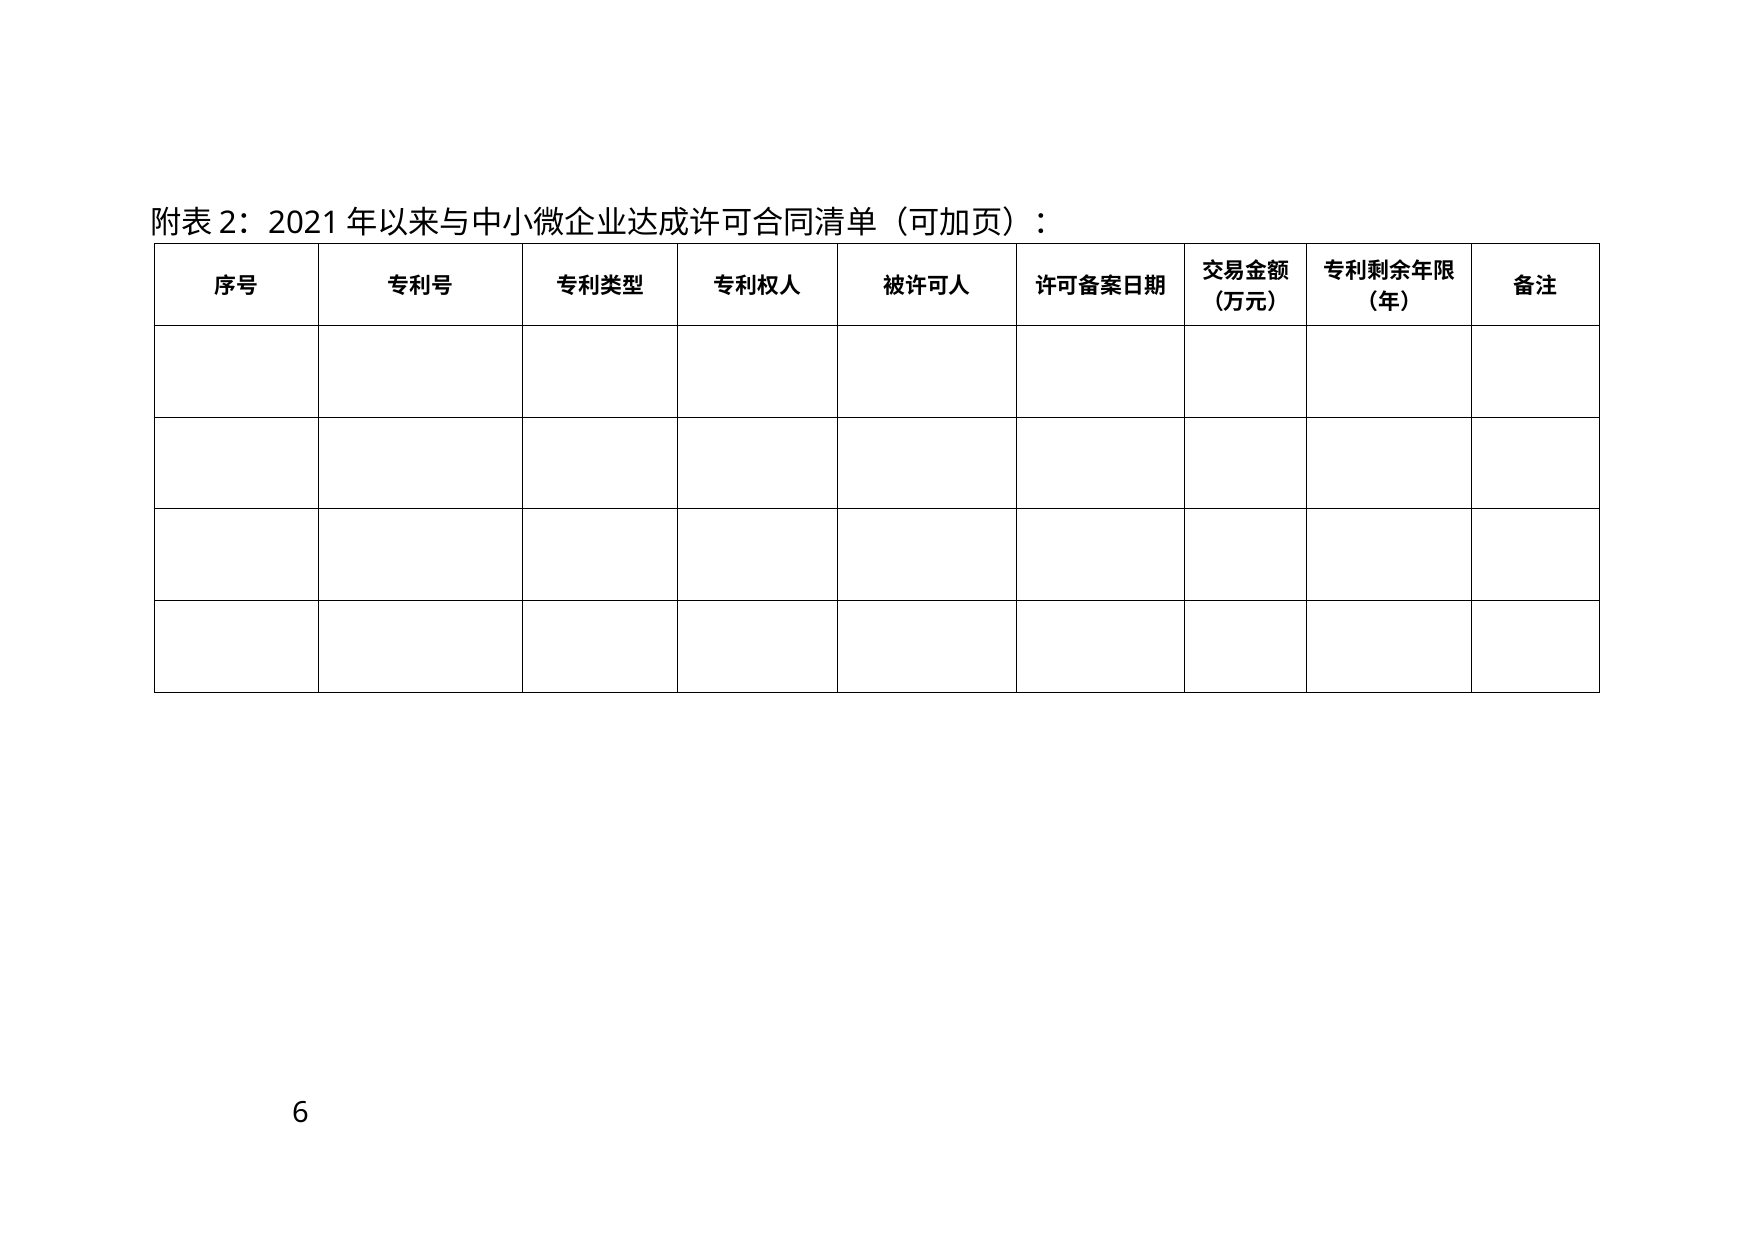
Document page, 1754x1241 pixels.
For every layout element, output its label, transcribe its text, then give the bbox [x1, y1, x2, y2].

table_cell [319, 418, 522, 507]
table_header 专利权人 [678, 244, 837, 325]
table_cell [523, 601, 677, 692]
table_cell [678, 509, 837, 599]
table_cell [1185, 601, 1306, 692]
table_header 交易金额（万元） [1185, 244, 1306, 325]
table_cell [1185, 326, 1306, 417]
table_cell [319, 326, 522, 417]
table_cell [838, 601, 1016, 692]
table_header 专利类型 [523, 244, 677, 325]
table_header 被许可人 [838, 244, 1016, 325]
table_header 专利号 [319, 244, 522, 325]
table_cell [1472, 418, 1599, 507]
table_cell [523, 326, 677, 417]
table_cell [678, 601, 837, 692]
table_cell [1017, 326, 1184, 417]
table_header 备注 [1472, 244, 1599, 325]
table_header 许可备案日期 [1017, 244, 1184, 325]
table_cell [1185, 509, 1306, 599]
table_header 专利剩余年限（年） [1307, 244, 1471, 325]
table_cell [1307, 418, 1471, 507]
table_cell [1017, 601, 1184, 692]
table_cell [678, 326, 837, 417]
table_cell [1472, 509, 1599, 599]
table_cell [678, 418, 837, 507]
table_cell [1017, 509, 1184, 599]
table_cell [155, 326, 318, 417]
table_cell [523, 509, 677, 599]
table_cell [1307, 601, 1471, 692]
table_cell [1017, 418, 1184, 507]
table_cell [838, 326, 1016, 417]
table_cell [155, 509, 318, 599]
table_cell [1472, 326, 1599, 417]
table_cell [838, 418, 1016, 507]
table_cell [319, 509, 522, 599]
table_cell [155, 418, 318, 507]
table_cell [155, 601, 318, 692]
table_cell [1472, 601, 1599, 692]
table_cell [523, 418, 677, 507]
table_cell [838, 509, 1016, 599]
table_header 序号 [155, 244, 318, 325]
text 附表2：2021年以来与中小微企业达成许可合同清单（可加页）： [150, 198, 1604, 243]
table_cell [1307, 326, 1471, 417]
table_cell [1307, 509, 1471, 599]
table_cell [319, 601, 522, 692]
table_cell [1185, 418, 1306, 507]
